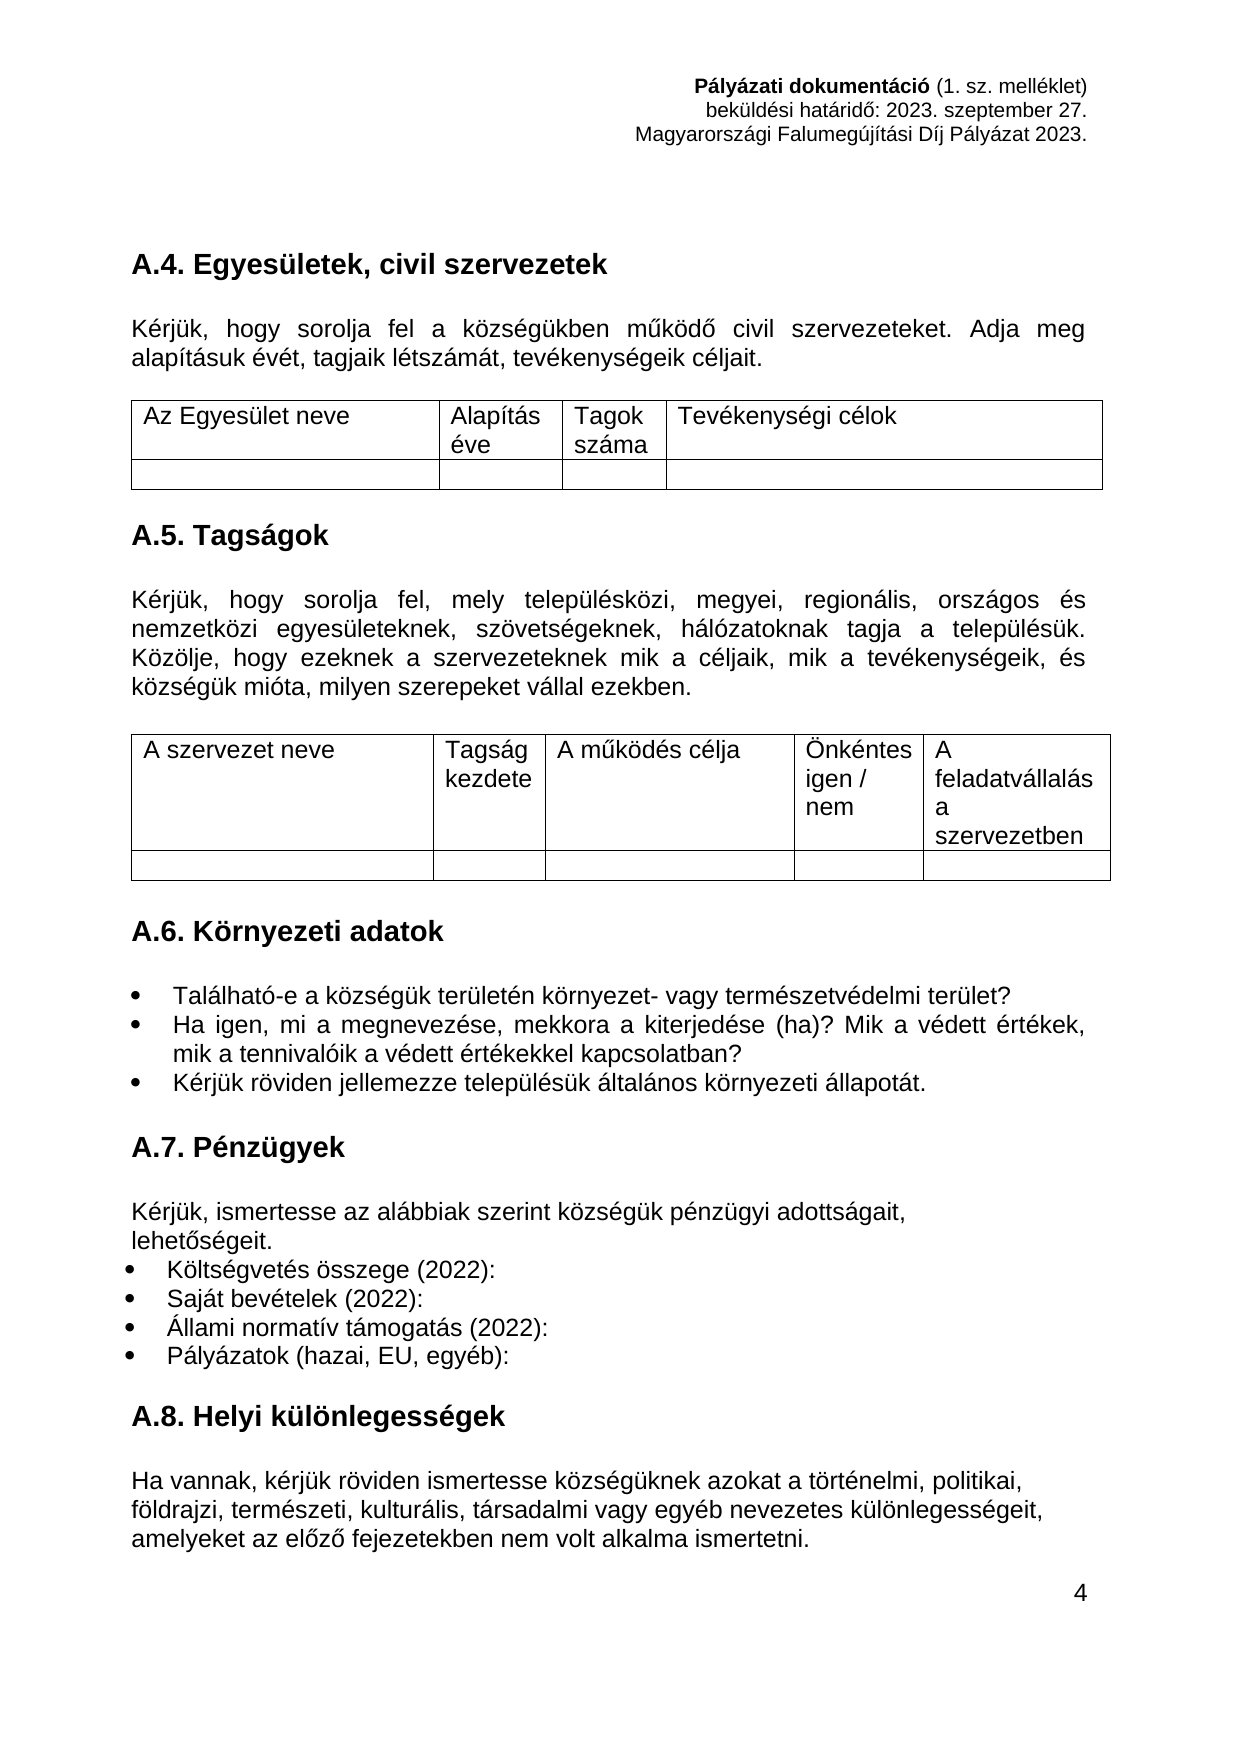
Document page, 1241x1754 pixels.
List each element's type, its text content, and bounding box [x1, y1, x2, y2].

table_cell [924, 851, 1110, 880]
table_cell [434, 851, 545, 880]
table_cell [563, 460, 666, 488]
table_header Tevékenységi célok [667, 401, 1102, 459]
table_header A működés célja [546, 735, 794, 850]
text Ha vannak, kérjük röviden ismertesse községüknek azokat a történelmi, politikai, földrajzi, természeti, kulturális, társadalmi vagy egyéb nevezetes különlegességeit, amelyeket az előző fejezetekben nem volt alkalma ismertetni. [131, 1466, 1087, 1552]
list Pályázatok (hazai, EU, egyéb): [125, 1341, 1087, 1370]
text Kérjük, hogy sorolja fel a községükben működő civil szervezeteket. Adja meg alapításuk évét, tagjaik létszámát, tevékenységeik céljait. [131, 314, 1087, 371]
table_header Tagság kezdete [434, 735, 545, 850]
list Ha igen, mi a megnevezése, mekkora a kiterjedése (ha)? Mik a védett értékek, mik a tennivalóik a védett értékekkel kapcsolatban? [131, 1010, 1087, 1068]
list Költségvetés összege (2022): [125, 1255, 1087, 1284]
text Kérjük, ismertesse az alábbiak szerint községük pénzügyi adottságait, lehetőségeit. [131, 1197, 1087, 1255]
table_header Az Egyesület neve [132, 401, 439, 459]
table_header A szervezet neve [132, 735, 433, 850]
text A.5. Tagságok [131, 518, 1087, 552]
text A.4. Egyesületek, civil szervezetek [131, 247, 1087, 280]
list Állami normatív támogatás (2022): [125, 1312, 1087, 1341]
table_cell [132, 460, 439, 488]
table_header Tagok száma [563, 401, 666, 459]
table_cell [440, 460, 562, 488]
table_header A feladatvállalás a szervezetben [924, 735, 1110, 850]
text A.8. Helyi különlegességek [131, 1399, 1087, 1432]
table_cell [546, 851, 794, 880]
table_header Önkéntes igen / nem [795, 735, 923, 850]
text Kérjük, hogy sorolja fel, mely településközi, megyei, regionális, országos és nemzetközi egyesületeknek, szövetségeknek, hálózatoknak tagja a településük. Közölje, hogy ezeknek a szervezeteknek mik a céljaik, mik a tevékenységeik, és községük mióta, milyen szerepeket vállal ezekben. [131, 585, 1087, 700]
list Kérjük röviden jellemezze településük általános környezeti állapotát. [131, 1068, 1087, 1097]
text A.6. Környezeti adatok [131, 914, 1087, 948]
table_cell [667, 460, 1102, 488]
table_cell [132, 851, 433, 880]
list Található-e a községük területén környezet- vagy természetvédelmi terület? [131, 981, 1087, 1010]
table_cell [795, 851, 923, 880]
table_header Alapítás éve [440, 401, 562, 459]
text A.7. Pénzügyek [131, 1130, 1087, 1164]
list Saját bevételek (2022): [125, 1284, 1087, 1312]
